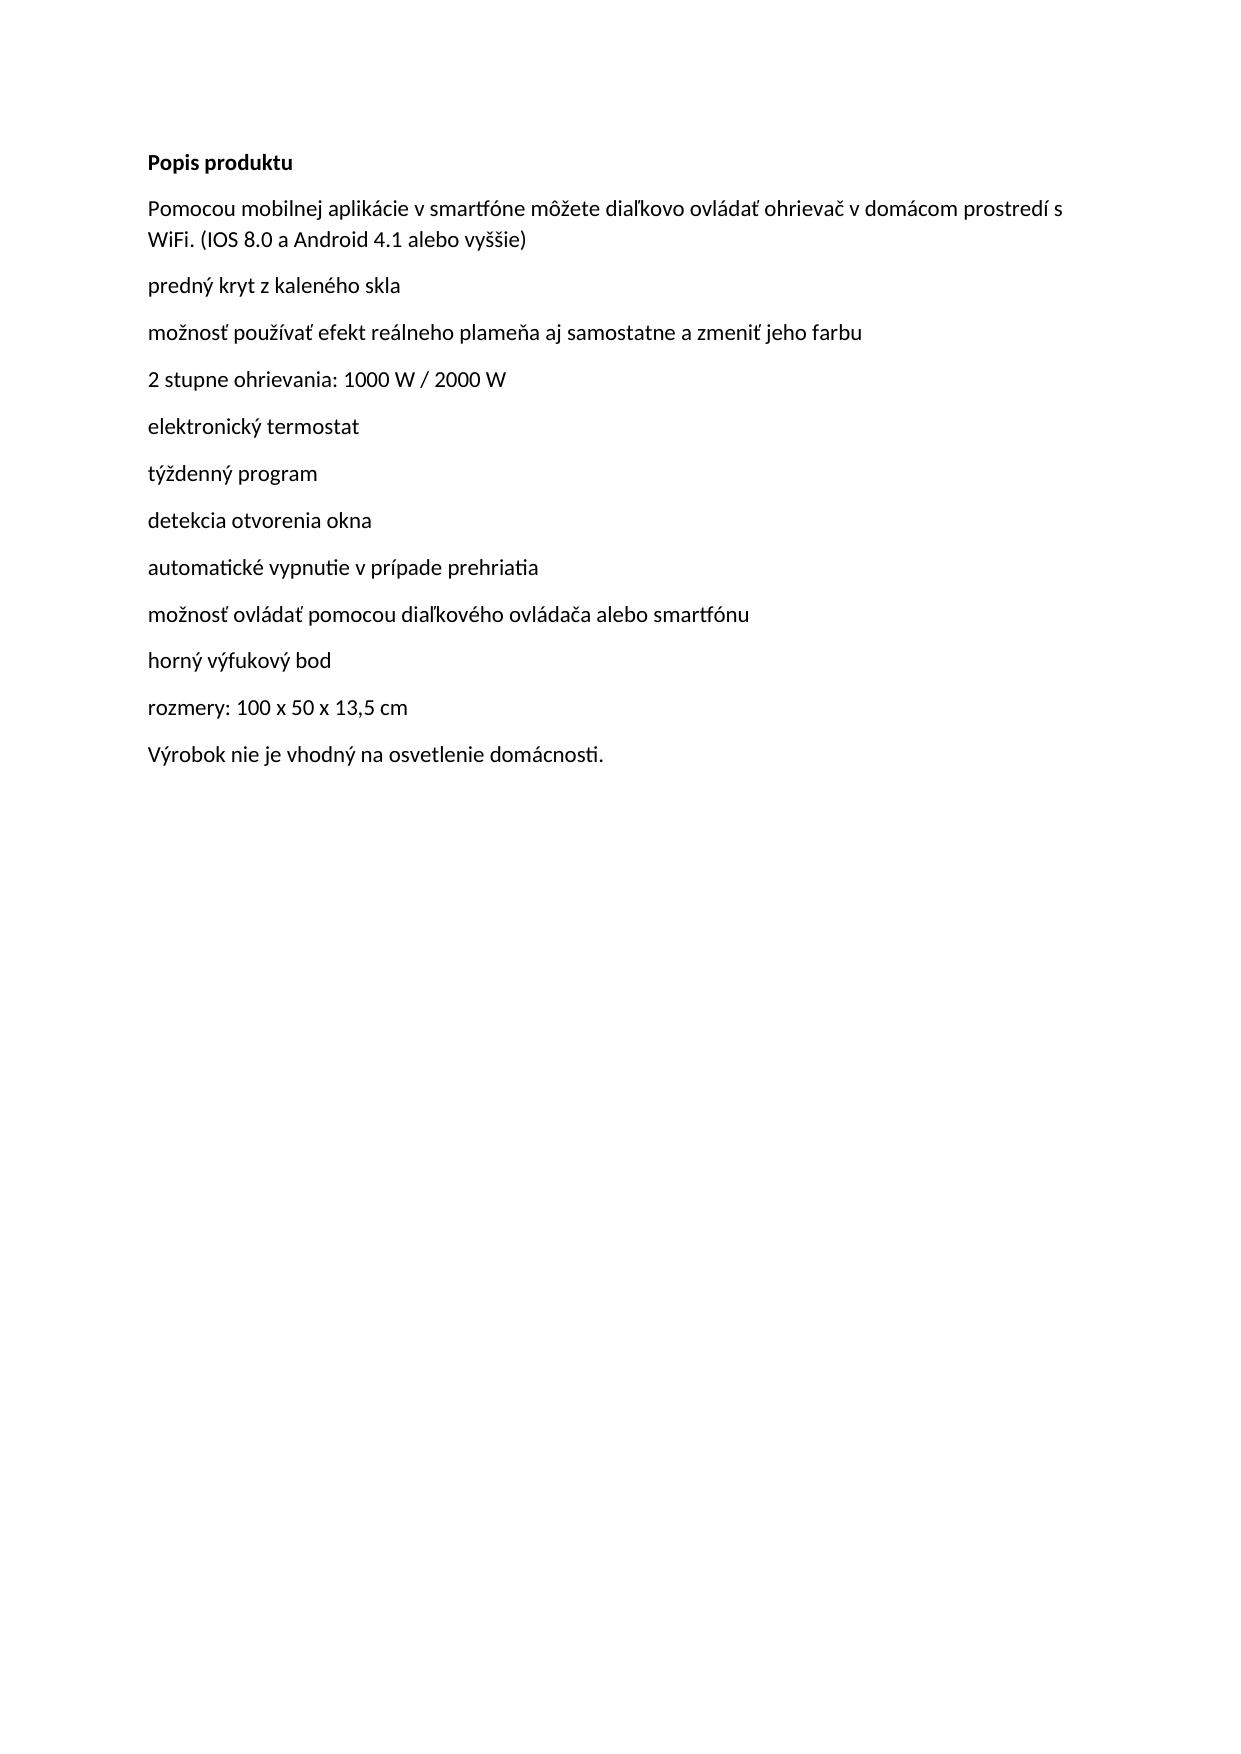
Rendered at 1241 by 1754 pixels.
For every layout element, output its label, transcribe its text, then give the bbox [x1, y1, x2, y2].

text Pomocou mobilnej aplikácie v smartfóne môžete diaľkovo ovládať ohrievač v domácom prostredí s WiFi. (IOS 8.0 a Android 4.1 alebo vyššie) [148, 194, 1093, 253]
text rozmery: 100 x 50 x 13,5 cm [148, 693, 1093, 721]
text detekcia otvorenia okna [148, 506, 1093, 534]
text týždenný program [148, 459, 1093, 487]
text Výrobok nie je vhodný na osvetlenie domácnosti. [148, 740, 1093, 768]
text 2 stupne ohrievania: 1000 W / 2000 W [148, 365, 1093, 393]
text elektronický termostat [148, 412, 1093, 440]
text horný výfukový bod [148, 647, 1093, 674]
text možnosť ovládať pomocou diaľkového ovládača alebo smartfónu [148, 600, 1093, 628]
text možnosť používať efekt reálneho plameňa aj samostatne a zmeniť jeho farbu [148, 318, 1093, 346]
text Popis produktu [148, 148, 1093, 176]
text automatické vypnutie v prípade prehriatia [148, 553, 1093, 581]
text predný kryt z kaleného skla [148, 272, 1093, 299]
